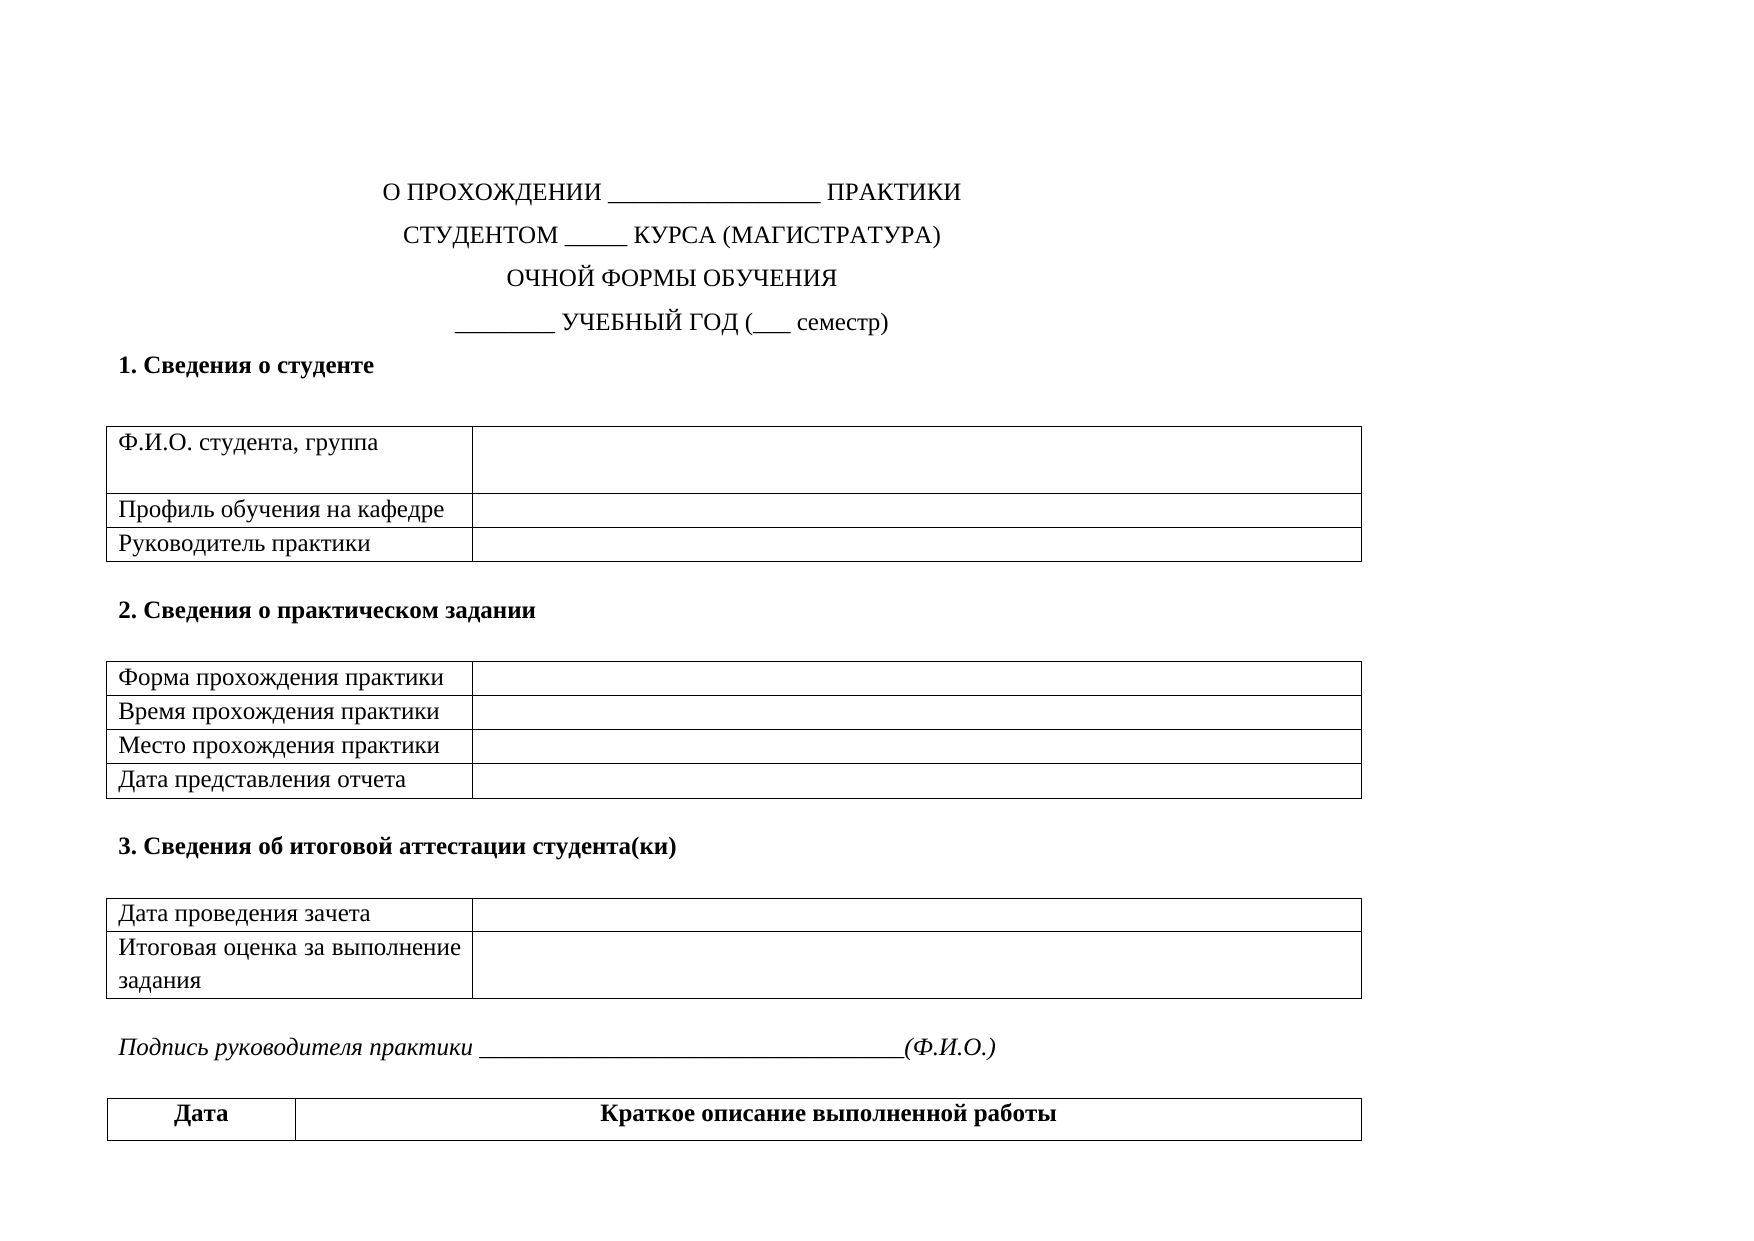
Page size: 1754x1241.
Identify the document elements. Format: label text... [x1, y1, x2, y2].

table_header Ф.И.О. студента, группа [107, 427, 472, 493]
table_cell [473, 932, 1361, 998]
table_header Краткое описание выполненной работы [296, 1099, 1361, 1140]
text 2. Сведения о практическом задании [118, 595, 1636, 624]
text СТУДЕНТОМ _____ КУРСА (МАГИСТРАТУРА) [118, 220, 1226, 249]
table_header [473, 427, 1361, 493]
table_cell Дата представления отчета [107, 764, 472, 797]
table_header [473, 899, 1361, 931]
table_header [473, 662, 1361, 695]
table_header Дата [108, 1099, 295, 1140]
table_cell [473, 730, 1361, 763]
table_cell [473, 528, 1361, 561]
text Подпись руководителя практики __________________________________(Ф.И.О.) [118, 1032, 1636, 1061]
table_cell Руководитель практики [107, 528, 472, 561]
table_cell Итоговая оценка за выполнение задания [107, 932, 472, 998]
table_cell [473, 696, 1361, 729]
table_cell [473, 494, 1361, 527]
table_cell Профиль обучения на кафедре [107, 494, 472, 527]
text 1. Сведения о студенте [118, 350, 1636, 378]
table_cell Место прохождения практики [107, 730, 472, 763]
text 3. Сведения об итоговой аттестации студента(ки) [118, 831, 1636, 860]
table_header Форма прохождения практики [107, 662, 472, 695]
text ________ УЧЕБНЫЙ ГОД (___ семестр) [118, 307, 1226, 335]
text ОЧНОЙ ФОРМЫ ОБУЧЕНИЯ [118, 263, 1226, 292]
text О ПРОХОЖДЕНИИ _________________ ПРАКТИКИ [118, 177, 1226, 206]
table_cell Время прохождения практики [107, 696, 472, 729]
table_header Дата проведения зачета [107, 899, 472, 931]
table_cell [473, 764, 1361, 797]
